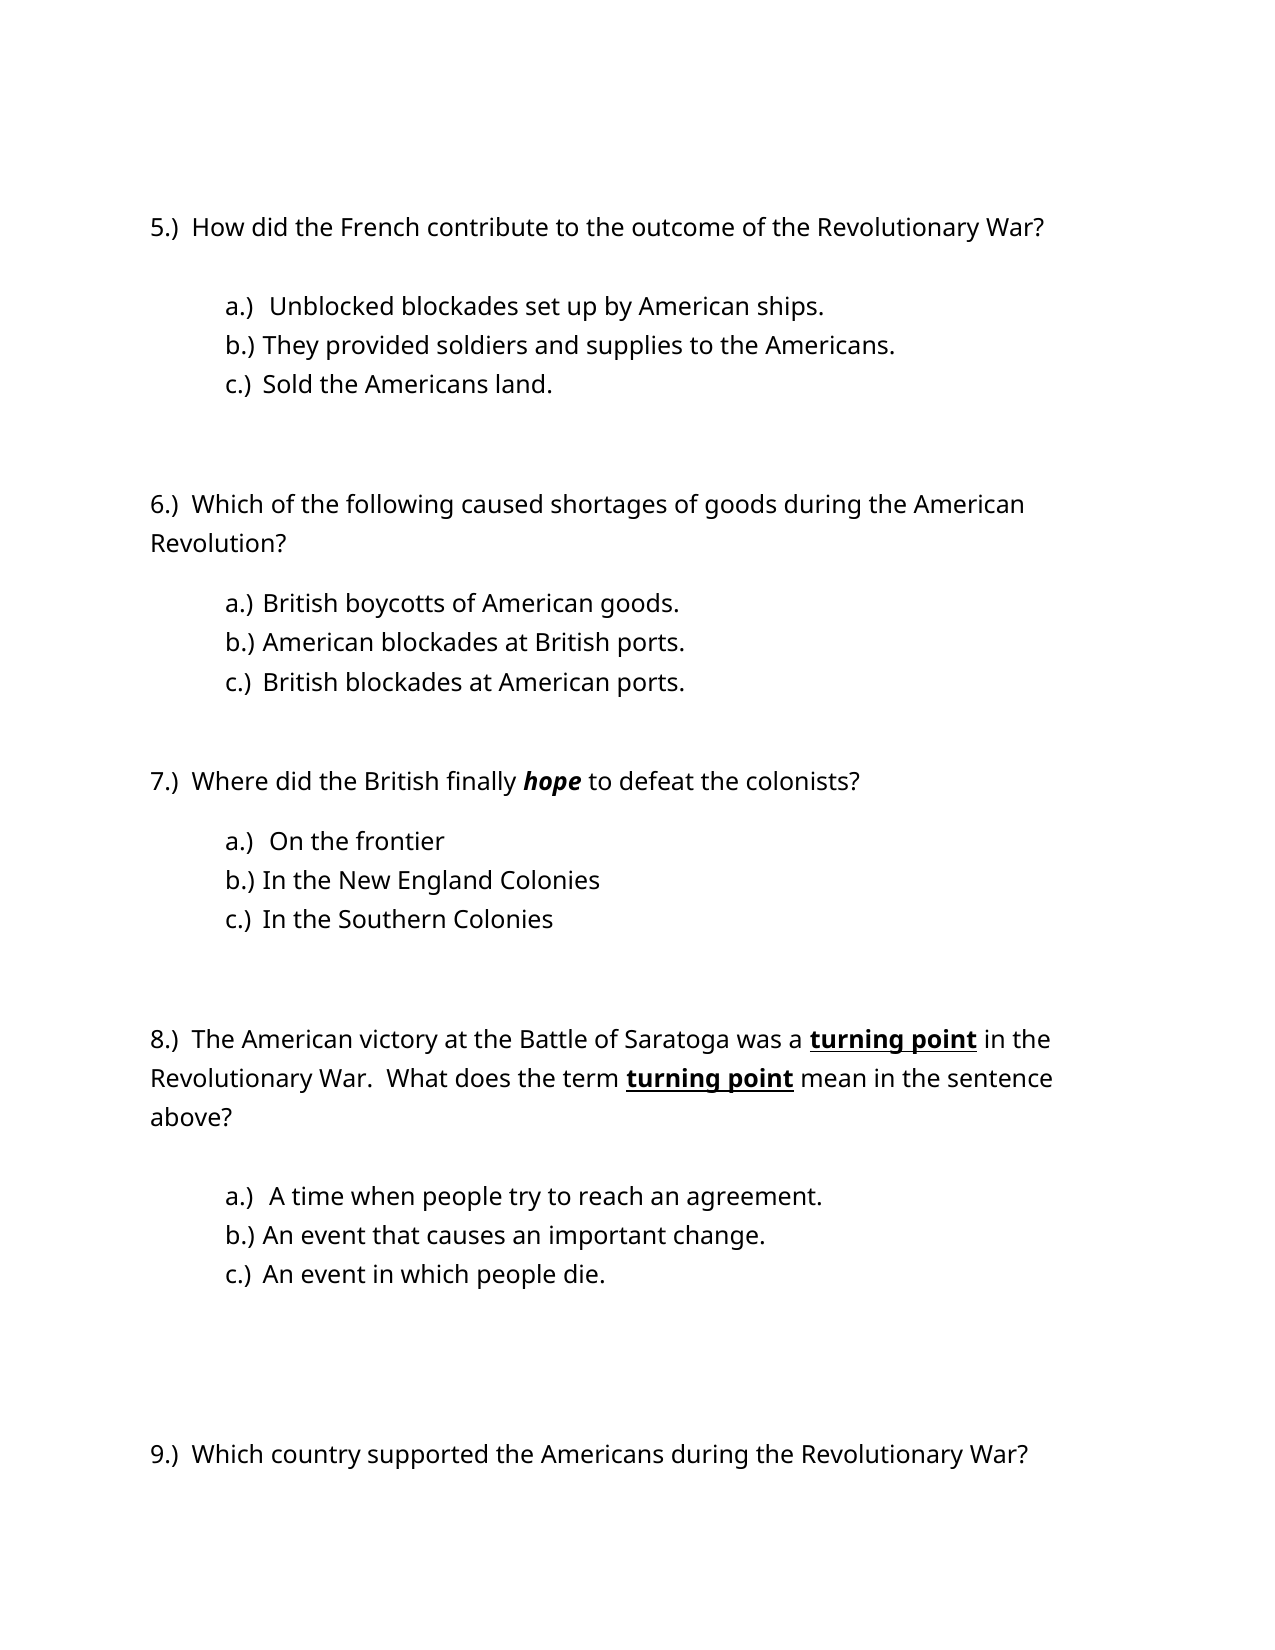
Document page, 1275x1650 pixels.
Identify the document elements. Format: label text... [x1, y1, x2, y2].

list On the frontier [225, 823, 1125, 857]
list 8.) The American victory at the Battle of Saratoga was a turning point in the Revolutionary War. What does the term turning point mean in the sentence above? [150, 1022, 1125, 1134]
list A time when people try to reach an agreement. [225, 1178, 1125, 1212]
list British blockades at American ports. [225, 664, 1125, 698]
text 9.) Which country supported the Americans during the Revolutionary War? [150, 1437, 1125, 1471]
list An event that causes an important change. [225, 1217, 1125, 1252]
text 7.) Where did the British finally hope to defeat the colonists? [150, 763, 1125, 797]
list 5.) How did the French contribute to the outcome of the Revolutionary War? [150, 210, 1125, 244]
list British boycotts of American goods. [225, 586, 1125, 620]
list In the New England Colonies [225, 862, 1125, 897]
list American blockades at British ports. [225, 625, 1125, 659]
list An event in which people die. [225, 1257, 1125, 1291]
list They provided soldiers and supplies to the Americans. [225, 327, 1125, 362]
list Unblocked blockades set up by American ships. [225, 288, 1125, 322]
text 6.) Which of the following caused shortages of goods during the American Revolution? [150, 487, 1125, 560]
list Sold the Americans land. [225, 367, 1125, 401]
list In the Southern Colonies [225, 902, 1125, 936]
